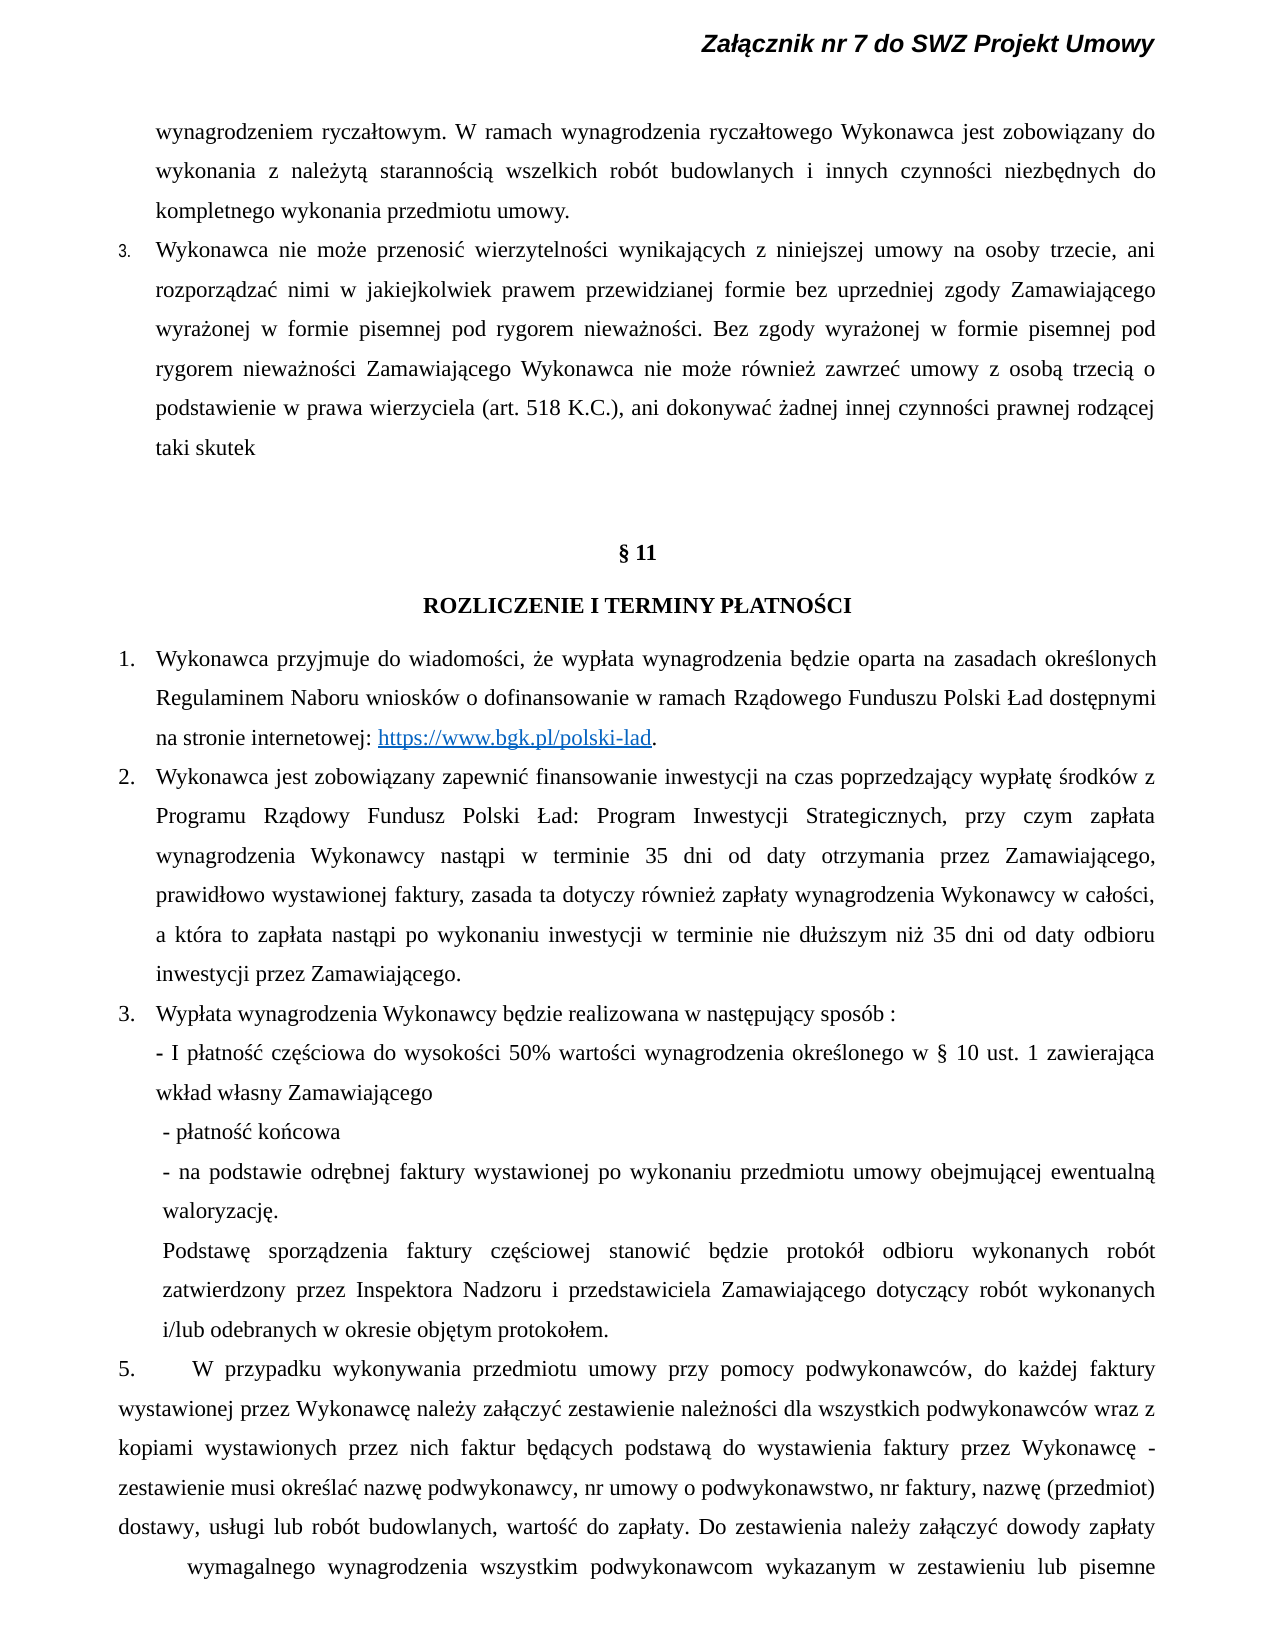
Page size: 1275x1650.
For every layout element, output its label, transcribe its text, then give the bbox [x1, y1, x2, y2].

text § 11 [118, 539, 1157, 566]
text ROZLICZENIE I TERMINY PŁATNOŚCI [118, 592, 1157, 618]
list Wykonawca jest zobowiązany zapewnić finansowanie inwestycji na czas poprzedzający wypłatę środków z Programu Rządowy Fundusz Polski Ład: Program Inwestycji Strategicznych, przy czym zapłata wynagrodzenia Wykonawcy nastąpi w terminie 35 dni od daty otrzymania przez Zamawiającego, prawidłowo wystawionej faktury, zasada ta dotyczy również zapłaty wynagrodzenia Wykonawcy w całości, a która to zapłata nastąpi po wykonaniu inwestycji w terminie nie dłuższym niż 35 dni od daty odbioru inwestycji przez Zamawiającego. [118, 763, 1157, 987]
list Wykonawca przyjmuje do wiadomości, że wypłata wynagrodzenia będzie oparta na zasadach określonych Regulaminem Naboru wniosków o dofinansowanie w ramach Rządowego Funduszu Polski Ład dostępnymi na stronie internetowej: https://www.bgk.pl/polski-lad. [118, 645, 1157, 750]
list Wypłata wynagrodzenia Wykonawcy będzie realizowana w następujący sposób : [118, 1000, 1157, 1026]
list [118, 1355, 1157, 1579]
text Podstawę sporządzenia faktury częściowej stanowić będzie protokół odbioru wykonanych robót zatwierdzony przez Inspektora Nadzoru i przedstawiciela Zamawiającego dotyczący robót wykonanych i/lub odebranych w okresie objętym protokołem. [162, 1237, 1157, 1342]
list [118, 118, 1157, 223]
list Wykonawca nie może przenosić wierzytelności wynikających z niniejszej umowy na osoby trzecie, ani rozporządzać nimi w jakiejkolwiek prawem przewidzianej formie bez uprzedniej zgody Zamawiającego wyrażonej w formie pisemnej pod rygorem nieważności. Bez zgody wyrażonej w formie pisemnej pod rygorem nieważności Zamawiającego Wykonawca nie może również zawrzeć umowy z osobą trzecią o podstawienie w prawa wierzyciela (art. 518 K.C.), ani dokonywać żadnej innej czynności prawnej rodzącej taki skutek [118, 237, 1157, 460]
text - na podstawie odrębnej faktury wystawionej po wykonaniu przedmiotu umowy obejmującej ewentualną waloryzację. [162, 1158, 1157, 1224]
text - płatność końcowa [162, 1118, 1157, 1145]
list - I płatność częściowa do wysokości 50% wartości wynagrodzenia określonego w § 10 ust. 1 zawierająca wkład własny Zamawiającego [156, 1039, 1157, 1105]
